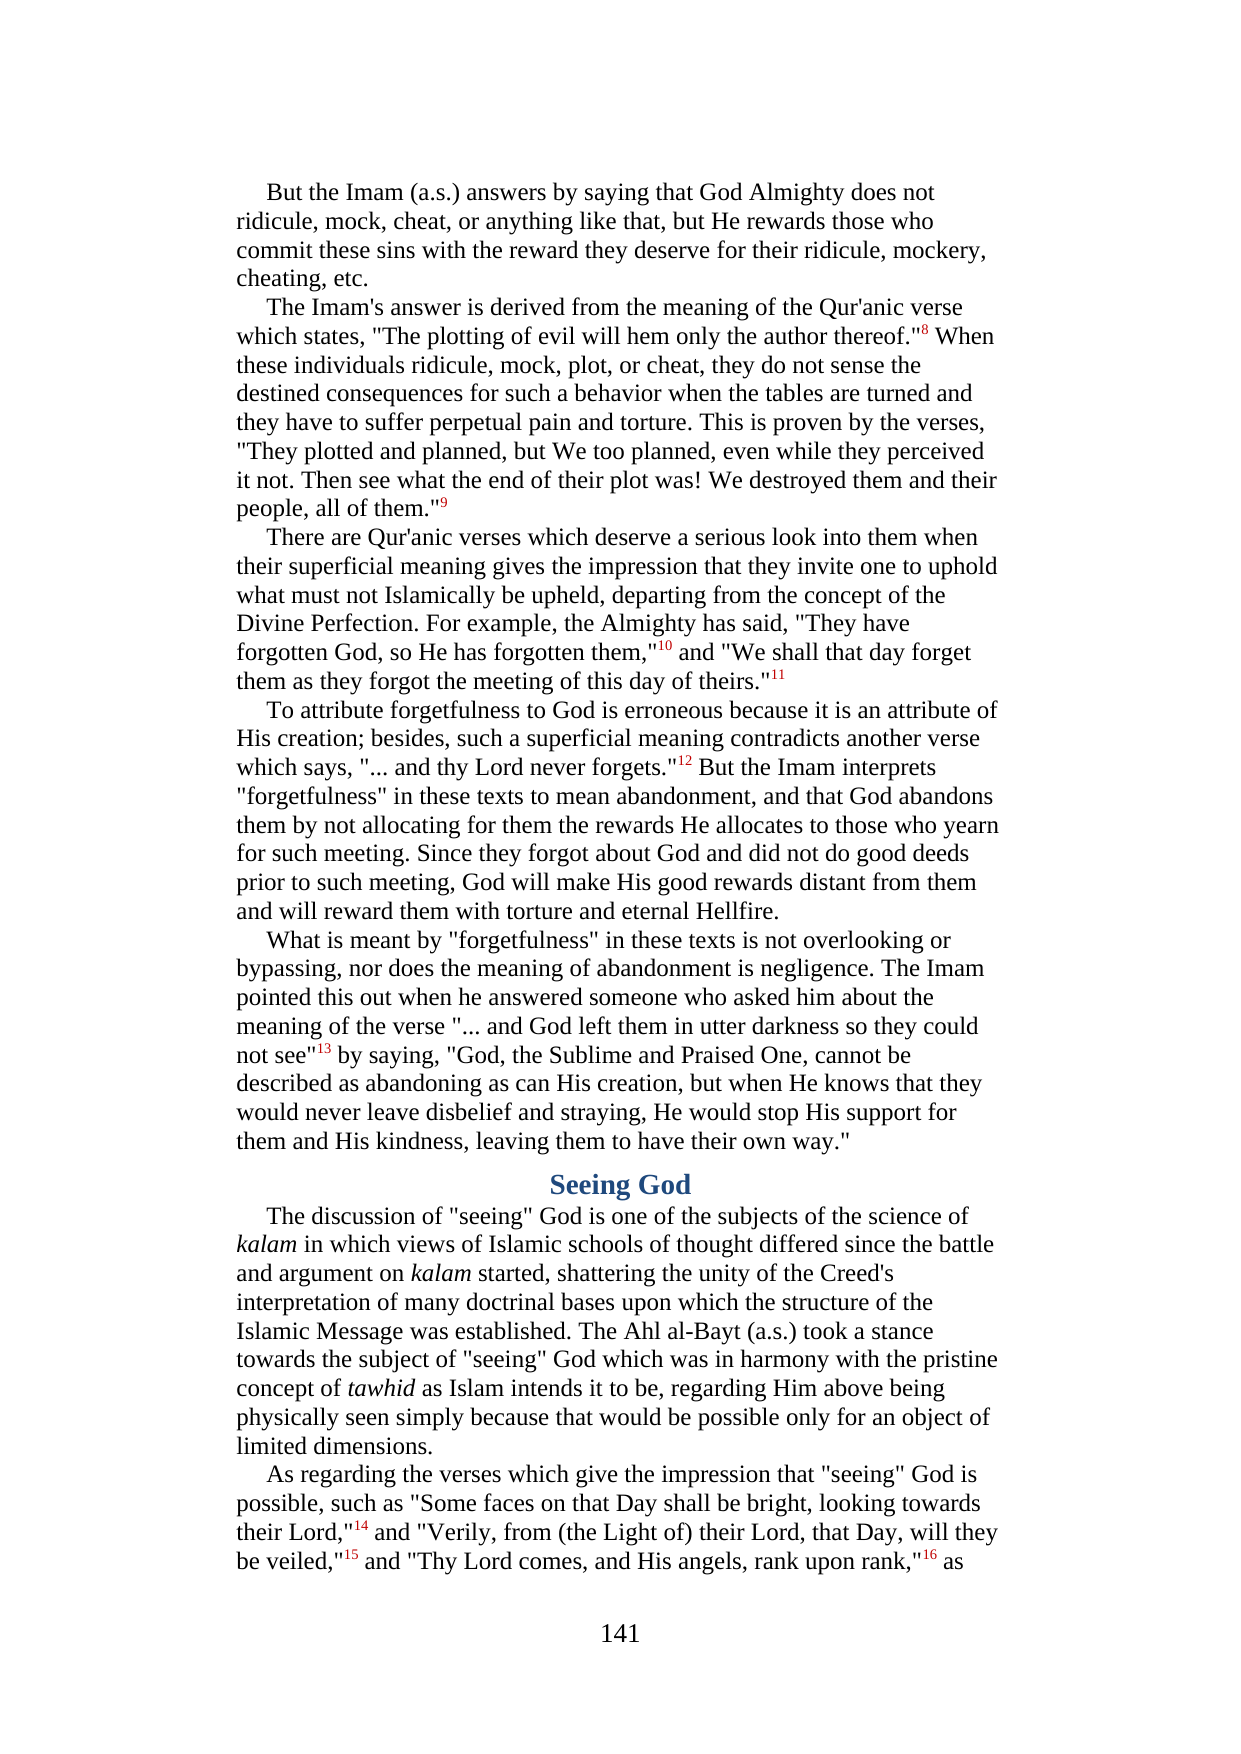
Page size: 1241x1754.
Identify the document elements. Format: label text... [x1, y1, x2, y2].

text But the Imam (a.s.) answers by saying that God Almighty does not ridicule, mock, cheat, or anything like that, but He rewards those who commit these sins with the reward they deserve for their ridicule, mockery, cheating, etc. [236, 177, 1004, 292]
text The Imam's answer is derived from the meaning of the Qur'anic verse which states, "The plotting of evil will hem only the author thereof."8 When these individuals ridicule, mock, plot, or cheat, they do not sense the destined consequences for such a behavior when the tables are turned and they have to suffer perpetual pain and torture. This is proven by the verses, "They plotted and planned, but We too planned, even while they perceived it not. Then see what the end of their plot was! We destroyed them and their people, all of them."9 [236, 292, 1004, 522]
text To attribute forgetfulness to God is erroneous because it is an attribute of His creation; besides, such a superficial meaning contradicts another verse which says, "... and thy Lord never forgets."12 But the Imam interprets "forgetfulness" in these texts to mean abandonment, and that God abandons them by not allocating for them the rewards He allocates to those who yearn for such meeting. Since they forgot about God and did not do good deeds prior to such meeting, God will make His good rewards distant from them and will reward them with torture and eternal Hellfire. [236, 695, 1004, 925]
subtitle Seeing God [236, 1167, 1004, 1201]
text As regarding the verses which give the impression that "seeing" God is possible, such as "Some faces on that Day shall be bright, looking towards their Lord,"14 and "Verily, from (the Light of) their Lord, that Day, will they be veiled,"15 and "Thy Lord comes, and His angels, rank upon rank,"16 as [236, 1459, 1004, 1574]
text There are Qur'anic verses which deserve a serious look into them when their superficial meaning gives the impression that they invite one to uphold what must not Islamically be upheld, departing from the concept of the Divine Perfection. For example, the Almighty has said, "They have forgotten God, so He has forgotten them,"10 and "We shall that day forget them as they forgot the meeting of this day of theirs."11 [236, 522, 1004, 695]
text What is meant by "forgetfulness" in these texts is not overlooking or bypassing, nor does the meaning of abandonment is negligence. The Imam pointed this out when he answered someone who asked him about the meaning of the verse "... and God left them in utter darkness so they could not see"13 by saying, "God, the Sublime and Praised One, cannot be described as abandoning as can His creation, but when He knows that they would never leave disbelief and straying, He would stop His support for them and His kindness, leaving them to have their own way." [236, 925, 1004, 1155]
text The discussion of "seeing" God is one of the subjects of the science of kalam in which views of Islamic schools of thought differed since the battle and argument on kalam started, shattering the unity of the Creed's interpretation of many doctrinal bases upon which the structure of the Islamic Message was established. The Ahl al-Bayt (a.s.) took a stance towards the subject of "seeing" God which was in harmony with the pristine concept of tawhid as Islam intends it to be, regarding Him above being physically seen simply because that would be possible only for an object of limited dimensions. [236, 1201, 1004, 1459]
